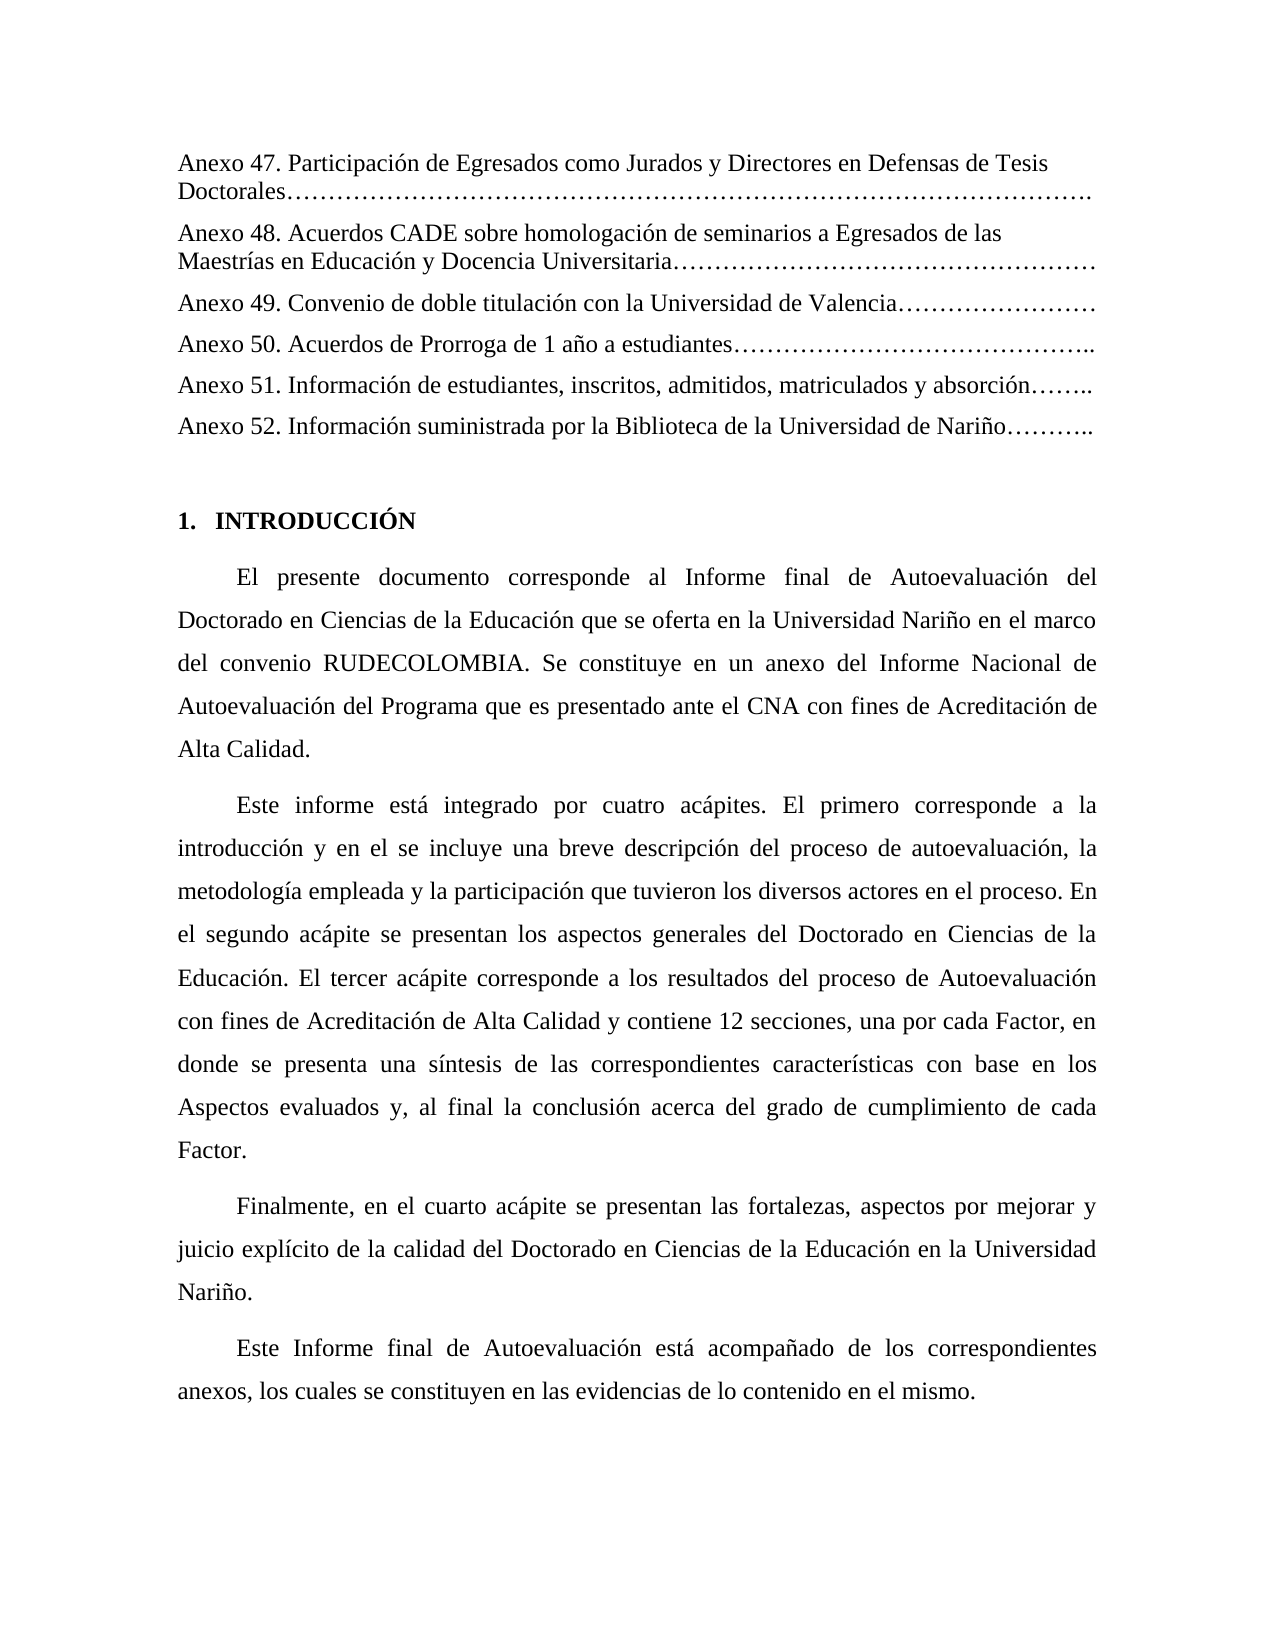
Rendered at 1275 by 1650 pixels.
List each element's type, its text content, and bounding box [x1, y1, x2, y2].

text Anexo 50. Acuerdos de Prorroga de 1 año a estudiantes…………………………………….. [177, 329, 1098, 358]
text Anexo 48. Acuerdos CADE sobre homologación de seminarios a Egresados de las Maestrías en Educación y Docencia Universitaria…………………………………………… [177, 218, 1098, 275]
text Este Informe final de Autoevaluación está acompañado de los correspondientes anexos, los cuales se constituyen en las evidencias de lo contenido en el mismo. [177, 1333, 1098, 1404]
text Finalmente, en el cuarto acápite se presentan las fortalezas, aspectos por mejorar y juicio explícito de la calidad del Doctorado en Ciencias de la Educación en la Universidad Nariño. [177, 1191, 1098, 1306]
text Anexo 47. Participación de Egresados como Jurados y Directores en Defensas de Tesis Doctorales……………………………………………………………………………………. [177, 148, 1098, 205]
text Anexo 49. Convenio de doble titulación con la Universidad de Valencia…………………… [177, 288, 1098, 316]
text Este informe está integrado por cuatro acápites. El primero corresponde a la introducción y en el se incluye una breve descripción del proceso de autoevaluación, la metodología empleada y la participación que tuvieron los diversos actores en el proceso. En el segundo acápite se presentan los aspectos generales del Doctorado en Ciencias de la Educación. El tercer acápite corresponde a los resultados del proceso de Autoevaluación con fines de Acreditación de Alta Calidad y contiene 12 secciones, una por cada Factor, en donde se presenta una síntesis de las correspondientes características con base en los Aspectos evaluados y, al final la conclusión acerca del grado de cumplimiento de cada Factor. [177, 790, 1098, 1164]
text Anexo 51. Información de estudiantes, inscritos, admitidos, matriculados y absorción…….. [177, 370, 1098, 399]
text Anexo 52. Información suministrada por la Biblioteca de la Universidad de Nariño……….. [177, 411, 1098, 440]
subtitle INTRODUCCIÓN [177, 506, 1098, 535]
text El presente documento corresponde al Informe final de Autoevaluación del Doctorado en Ciencias de la Educación que se oferta en la Universidad Nariño en el marco del convenio RUDECOLOMBIA. Se constituye en un anexo del Informe Nacional de Autoevaluación del Programa que es presentado ante el CNA con fines de Acreditación de Alta Calidad. [177, 562, 1098, 763]
